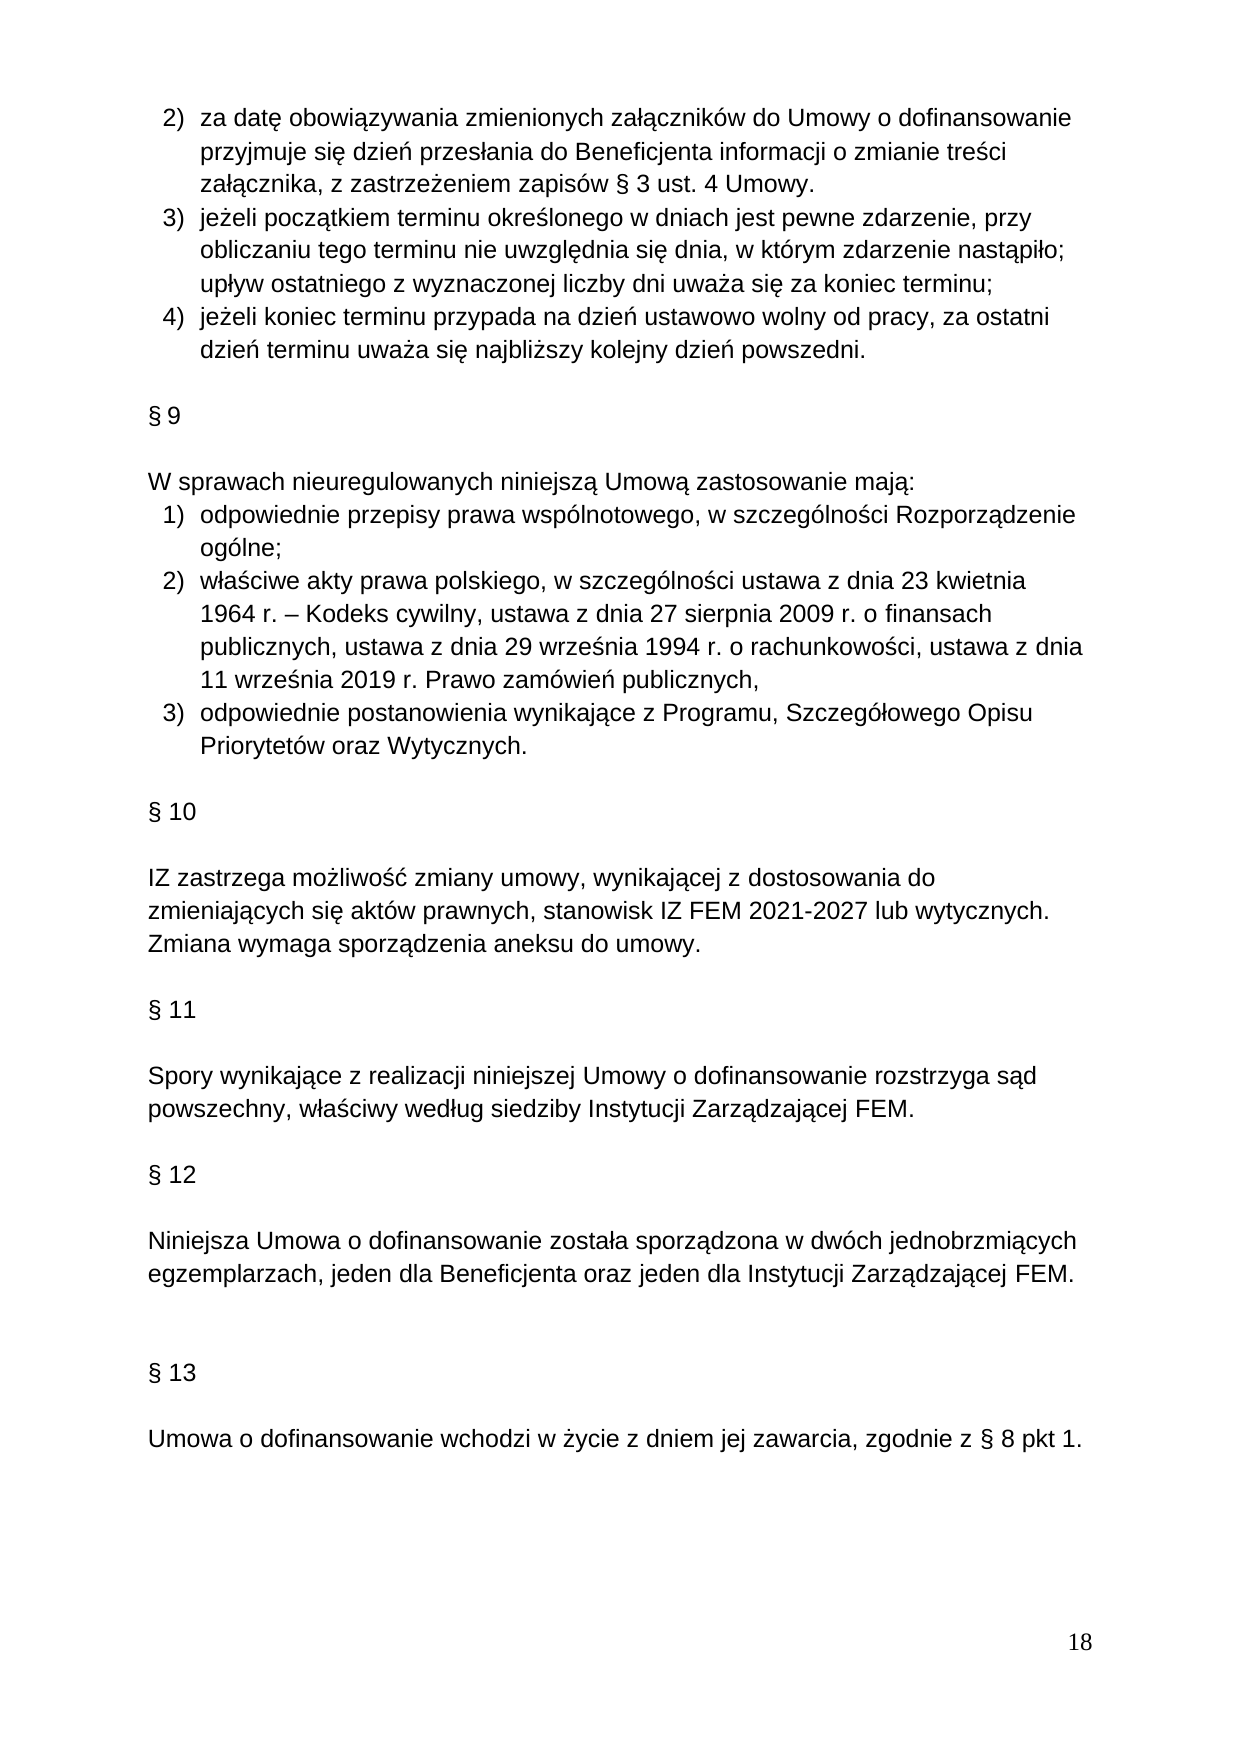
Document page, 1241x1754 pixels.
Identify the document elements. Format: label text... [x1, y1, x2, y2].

list właściwe akty prawa polskiego, w szczególności ustawa z dnia 23 kwietnia 1964 r. – Kodeks cywilny, ustawa z dnia 27 sierpnia 2009 r. o finansach publicznych, ustawa z dnia 29 września 1994 r. o rachunkowości, ustawa z dnia 11 września 2019 r. Prawo zamówień publicznych, [162, 566, 1093, 693]
list odpowiednie przepisy prawa wspólnotowego, w szczególności Rozporządzenie ogólne; [162, 500, 1093, 561]
text § 10 [148, 797, 1093, 826]
text Umowa o dofinansowanie wchodzi w życie z dniem jej zawarcia, zgodnie z § 8 pkt 1. [148, 1424, 1093, 1453]
text § 11 [148, 995, 1093, 1024]
list za datę obowiązywania zmienionych załączników do Umowy o dofinansowanie przyjmuje się dzień przesłania do Beneficjenta informacji o zmianie treści załącznika, z zastrzeżeniem zapisów § 3 ust. 4 Umowy. [162, 103, 1093, 198]
text IZ zastrzega możliwość zmiany umowy, wynikającej z dostosowania do zmieniających się aktów prawnych, stanowisk IZ FEM 2021-2027 lub wytycznych. Zmiana wymaga sporządzenia aneksu do umowy. [148, 863, 1093, 958]
list odpowiednie postanowienia wynikające z Programu, Szczegółowego Opisu Priorytetów oraz Wytycznych. [162, 698, 1093, 759]
text § 9 [148, 401, 1093, 429]
text Niniejsza Umowa o dofinansowanie została sporządzona w dwóch jednobrzmiących egzemplarzach, jeden dla Beneficjenta oraz jeden dla Instytucji Zarządzającej FEM. [148, 1226, 1093, 1288]
text § 13 [148, 1358, 1093, 1387]
list jeżeli początkiem terminu określonego w dniach jest pewne zdarzenie, przy obliczaniu tego terminu nie uwzględnia się dnia, w którym zdarzenie nastąpiło; upływ ostatniego z wyznaczonej liczby dni uważa się za koniec terminu; [162, 202, 1093, 297]
text § 12 [148, 1160, 1093, 1189]
text W sprawach nieuregulowanych niniejszą Umową zastosowanie mają: [148, 467, 1093, 495]
text Spory wynikające z realizacji niniejszej Umowy o dofinansowanie rozstrzyga sąd powszechny, właściwy według siedziby Instytucji Zarządzającej FEM. [148, 1061, 1093, 1123]
list jeżeli koniec terminu przypada na dzień ustawowo wolny od pracy, za ostatni dzień terminu uważa się najbliższy kolejny dzień powszedni. [162, 302, 1093, 363]
